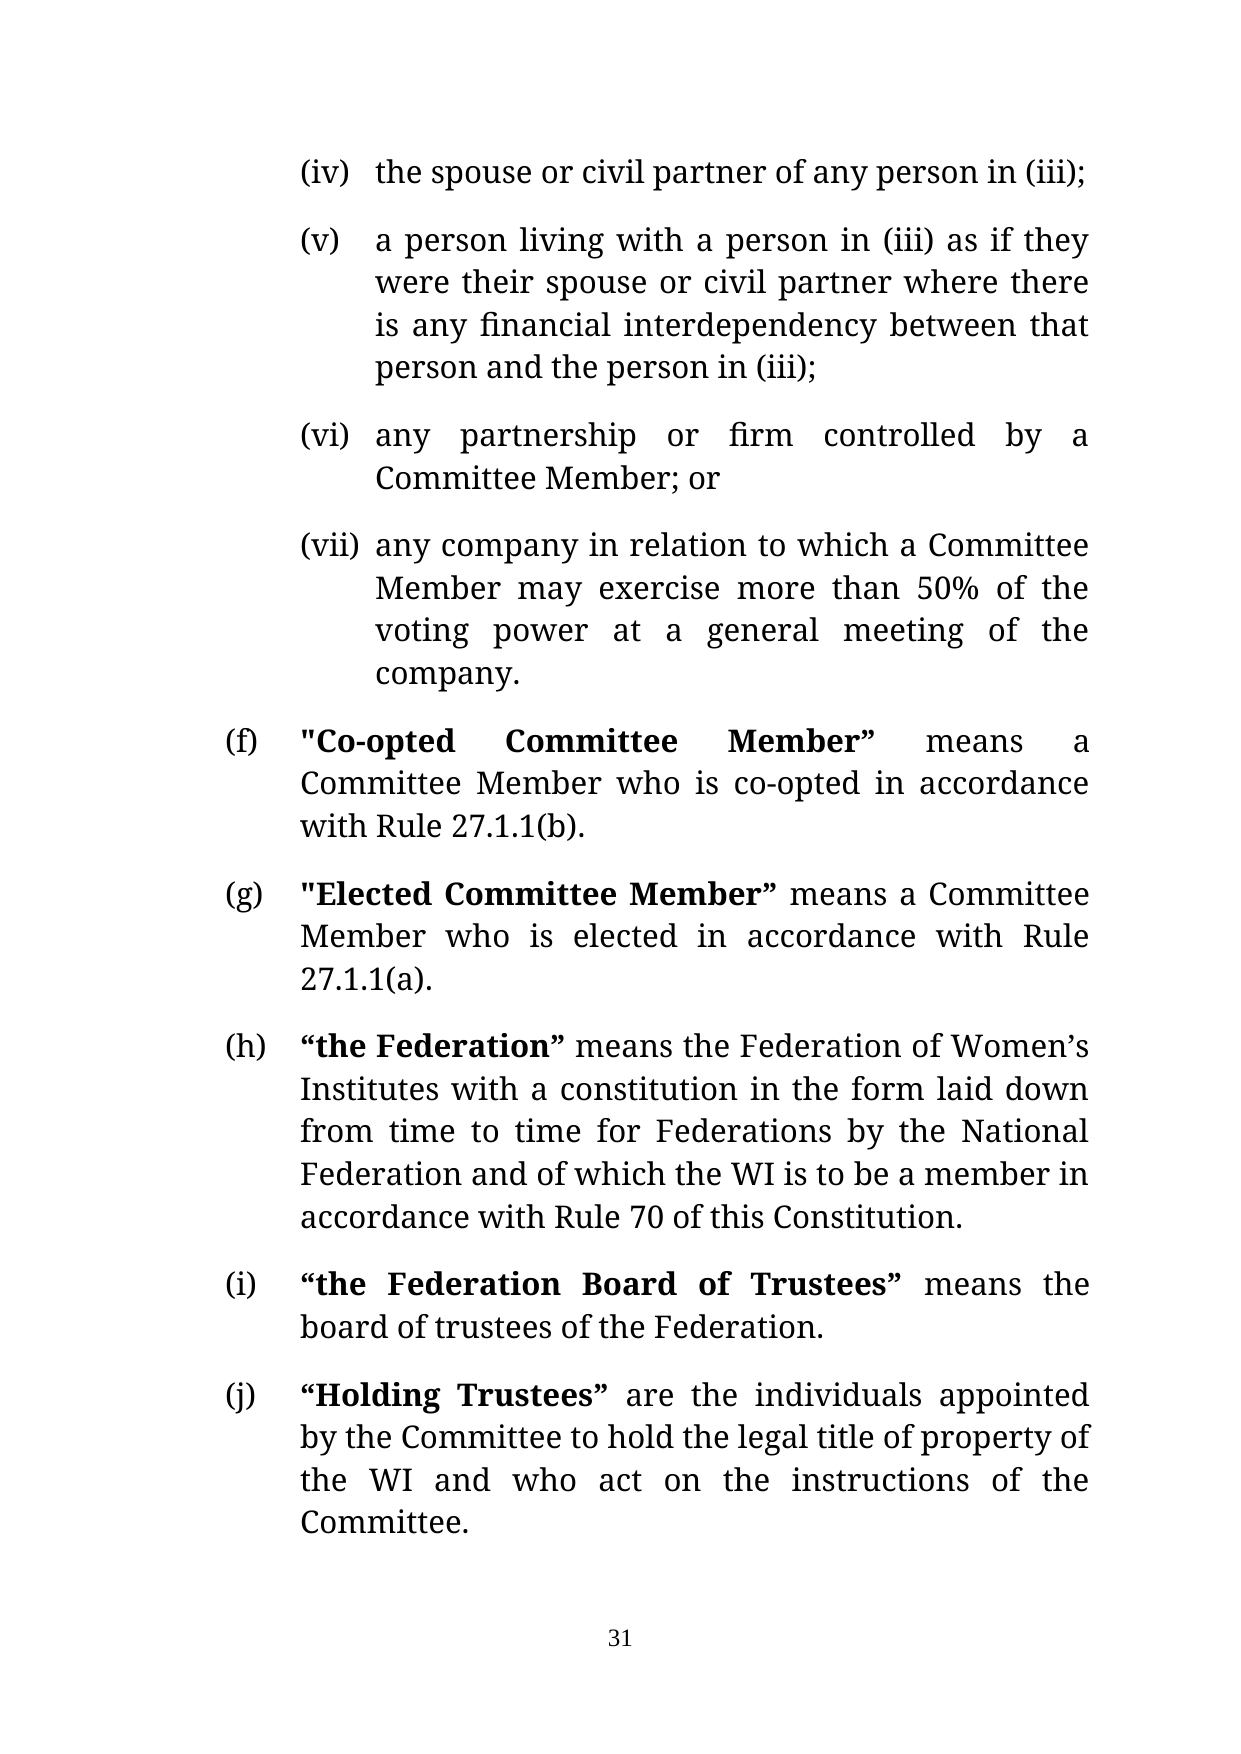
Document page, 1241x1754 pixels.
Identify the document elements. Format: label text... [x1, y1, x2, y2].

text a person living with a person in (iii) as if they were their spouse or civil partner where there is any financial interdependency between that person and the person in (iii); [300, 218, 1090, 388]
text “the Federation Board of Trustees” means the board of trustees of the Federation. [225, 1262, 1090, 1347]
text any company in relation to which a Committee Member may exercise more than 50% of the voting power at a general meeting of the company. [300, 523, 1090, 694]
text "Elected Committee Member” means a Committee Member who is elected in accordance with Rule 27(a). [225, 871, 1090, 999]
text “Holding Trustees” are the individuals appointed by the Committee to hold the legal title of property of the WI and who act on the instructions of the Committee. [225, 1372, 1090, 1543]
text the spouse or civil partner of any person in (iii); [300, 150, 1090, 193]
text any partnership or firm controlled by a Committee Member; or [300, 413, 1090, 498]
text "Co-opted Committee Member” means a Committee Member who is co-opted in accordance with Rule 27(b). [225, 719, 1090, 846]
text “the Federation” means the Federation of Women’s Institutes with a constitution in the form laid down from time to time for Federations by the National Federation and of which the WI is to be a member in accordance with Rule 70 of this Constitution. [225, 1024, 1090, 1237]
